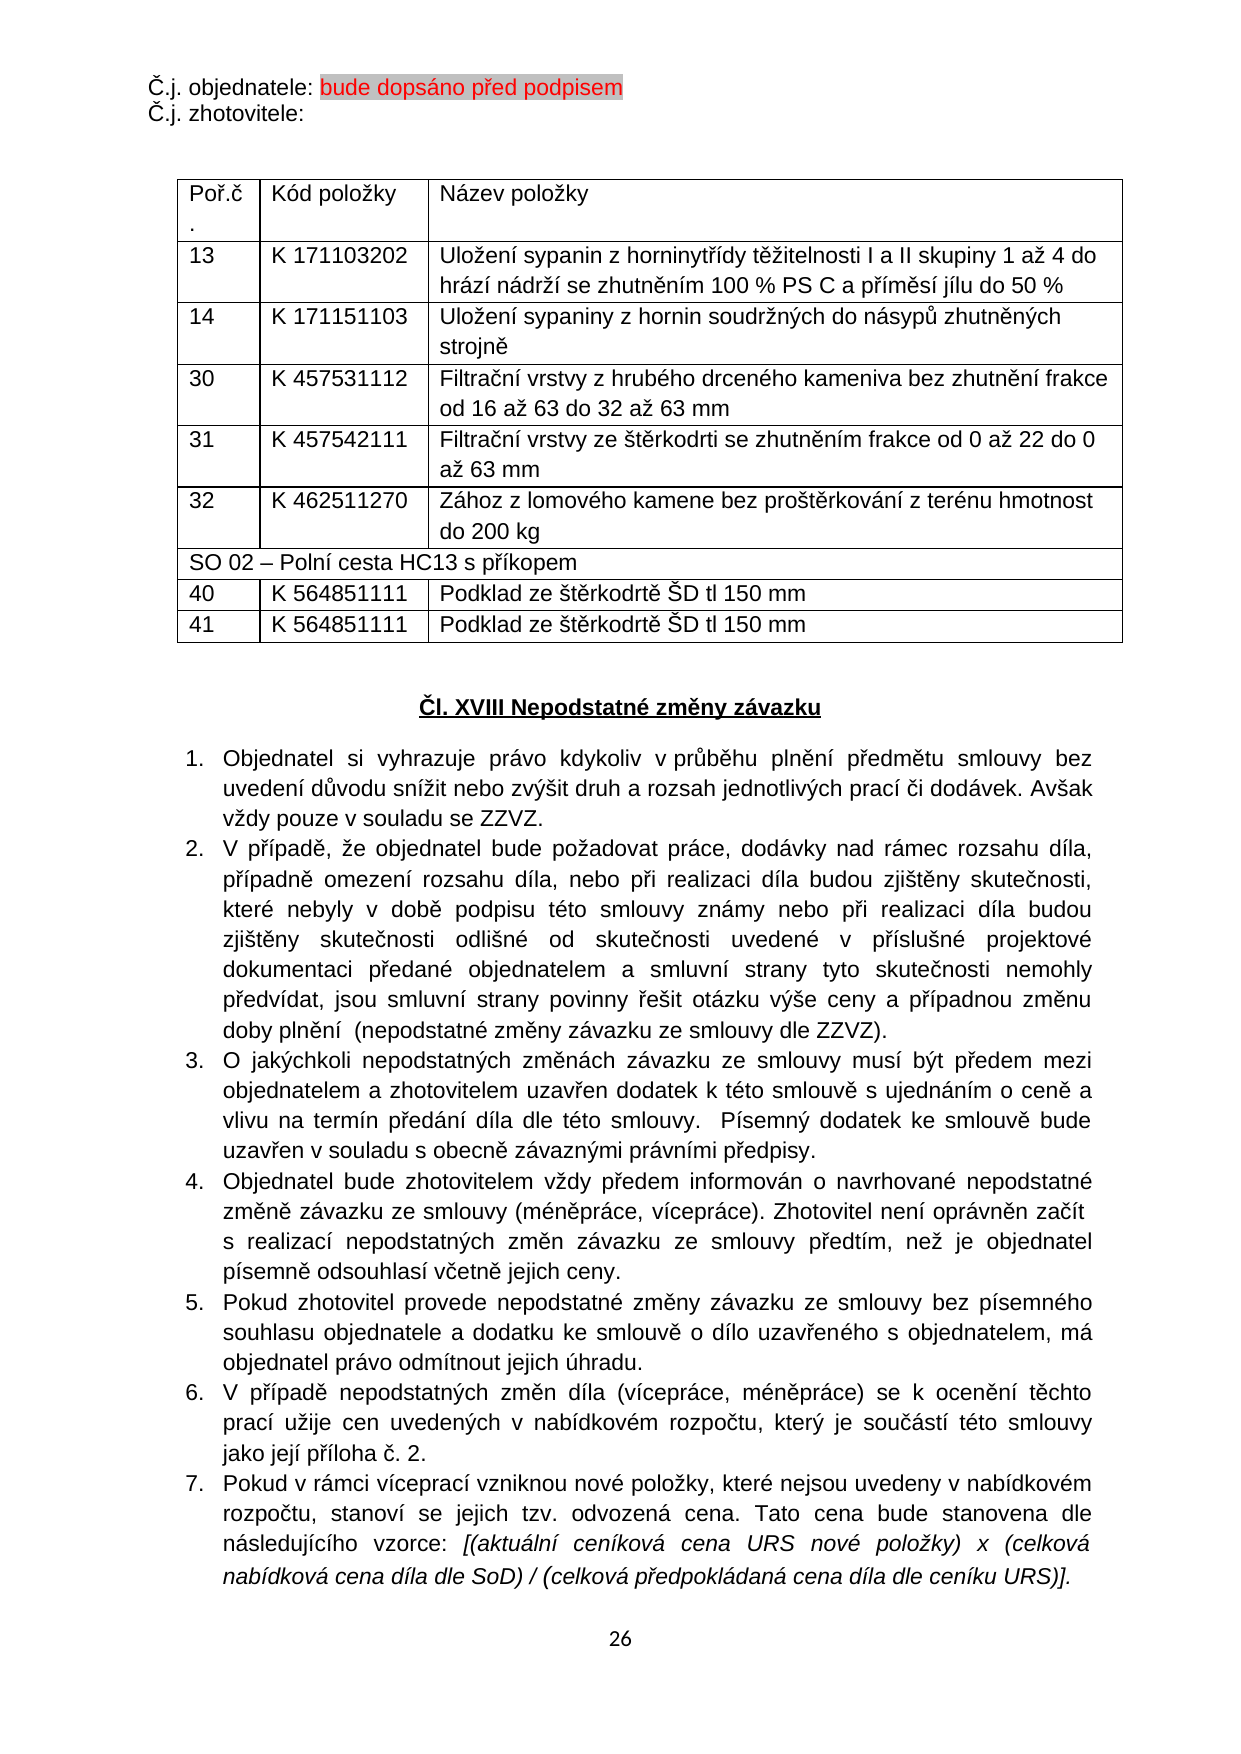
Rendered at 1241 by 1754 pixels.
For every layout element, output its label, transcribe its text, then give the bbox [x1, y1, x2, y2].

list O jakýchkoli nepodstatných změnách závazku ze smlouvy musí být předem mezi objednatelem a zhotovitelem uzavřen dodatek k této smlouvě s ujednáním o ceně a vlivu na termín předání díla dle této smlouvy. Písemný dodatek ke smlouvě bude uzavřen v souladu s obecně závaznými právními předpisy. [185, 1047, 1093, 1164]
table_cell K 171151103 [261, 303, 428, 363]
table_cell 40 [178, 580, 259, 610]
table_cell Kód položky [261, 180, 428, 241]
table_cell 32 [178, 488, 259, 548]
list V případě nepodstatných změn díla (vícepráce, méněpráce) se k ocenění těchto prací užije cen uvedených v nabídkovém rozpočtu, který je součástí této smlouvy jako její příloha č. 2. [185, 1379, 1093, 1466]
table_cell 41 [178, 611, 259, 642]
table_cell K 171103202 [261, 242, 428, 302]
table_cell SO 02 – Polní cesta HC13 s příkopem [178, 549, 1122, 579]
list V případě, že objednatel bude požadovat práce, dodávky nad rámec rozsahu díla, případně omezení rozsahu díla, nebo při realizaci díla budou zjištěny skutečnosti, které nebyly v době podpisu této smlouvy známy nebo při realizaci díla budou zjištěny skutečnosti odlišné od skutečnosti uvedené v příslušné projektové dokumentaci předané objednatelem a smluvní strany tyto skutečnosti nemohly předvídat, jsou smluvní strany povinny řešit otázku výše ceny a případnou změnu doby plnění (nepodstatné změny závazku ze smlouvy dle ZZVZ). [185, 835, 1093, 1043]
list Pokud zhotovitel provede nepodstatné změny závazku ze smlouvy bez písemného souhlasu objednatele a dodatku ke smlouvě o dílo uzavřeného s objednatelem, má objednatel právo odmítnout jejich úhradu. [185, 1288, 1093, 1375]
table_cell Filtrační vrstvy z hrubého drceného kameniva bez zhutnění frakce od 16 až 63 do 32 až 63 mm [429, 365, 1122, 425]
text Čl. XVIII Nepodstatné změny závazku [148, 694, 1093, 720]
list Objednatel bude zhotovitelem vždy předem informován o navrhované nepodstatné změně závazku ze smlouvy (méněpráce, vícepráce). Zhotovitel není oprávněn začít s realizací nepodstatných změn závazku ze smlouvy předtím, než je objednatel písemně odsouhlasí včetně jejich ceny. [185, 1168, 1093, 1285]
table_cell K 457531112 [261, 365, 428, 425]
table_cell Název položky [429, 180, 1122, 241]
table_cell K 457542111 [261, 426, 428, 486]
table_cell 14 [178, 303, 259, 363]
table_cell Podklad ze štěrkodrtě ŠD tl 150 mm [429, 611, 1122, 642]
table_cell Podklad ze štěrkodrtě ŠD tl 150 mm [429, 580, 1122, 610]
table_cell K 564851111 [261, 580, 428, 610]
list Pokud v rámci víceprací vzniknou nové položky, které nejsou uvedeny v nabídkovém rozpočtu, stanoví se jejich tzv. odvozená cena. Tato cena bude stanovena dle následujícího vzorce: [(aktuální ceníková cena URS nové položky) x (celková nabídková cena díla dle SoD) / (celková předpokládaná cena díla dle ceníku URS)]. [185, 1470, 1093, 1589]
table_cell Poř.č. [178, 180, 259, 241]
table_cell Uložení sypaniny z hornin soudržných do násypů zhutněných strojně [429, 303, 1122, 363]
table_cell K 462511270 [261, 488, 428, 548]
table_cell 30 [178, 365, 259, 425]
table_cell K 564851111 [261, 611, 428, 642]
table_cell 13 [178, 242, 259, 302]
table_cell Uložení sypanin z horninytřídy těžitelnosti I a II skupiny 1 až 4 do hrází nádrží se zhutněním 100 % PS C a příměsí jílu do 50 % [429, 242, 1122, 302]
table_cell Zához z lomového kamene bez proštěrkování z terénu hmotnost do 200 kg [429, 488, 1122, 548]
table_cell 31 [178, 426, 259, 486]
table_cell Filtrační vrstvy ze štěrkodrti se zhutněním frakce od 0 až 22 do 0 až 63 mm [429, 426, 1122, 486]
list Objednatel si vyhrazuje právo kdykoliv v průběhu plnění předmětu smlouvy bez uvedení důvodu snížit nebo zvýšit druh a rozsah jednotlivých prací či dodávek. Avšak vždy pouze v souladu se ZZVZ. [185, 745, 1093, 832]
